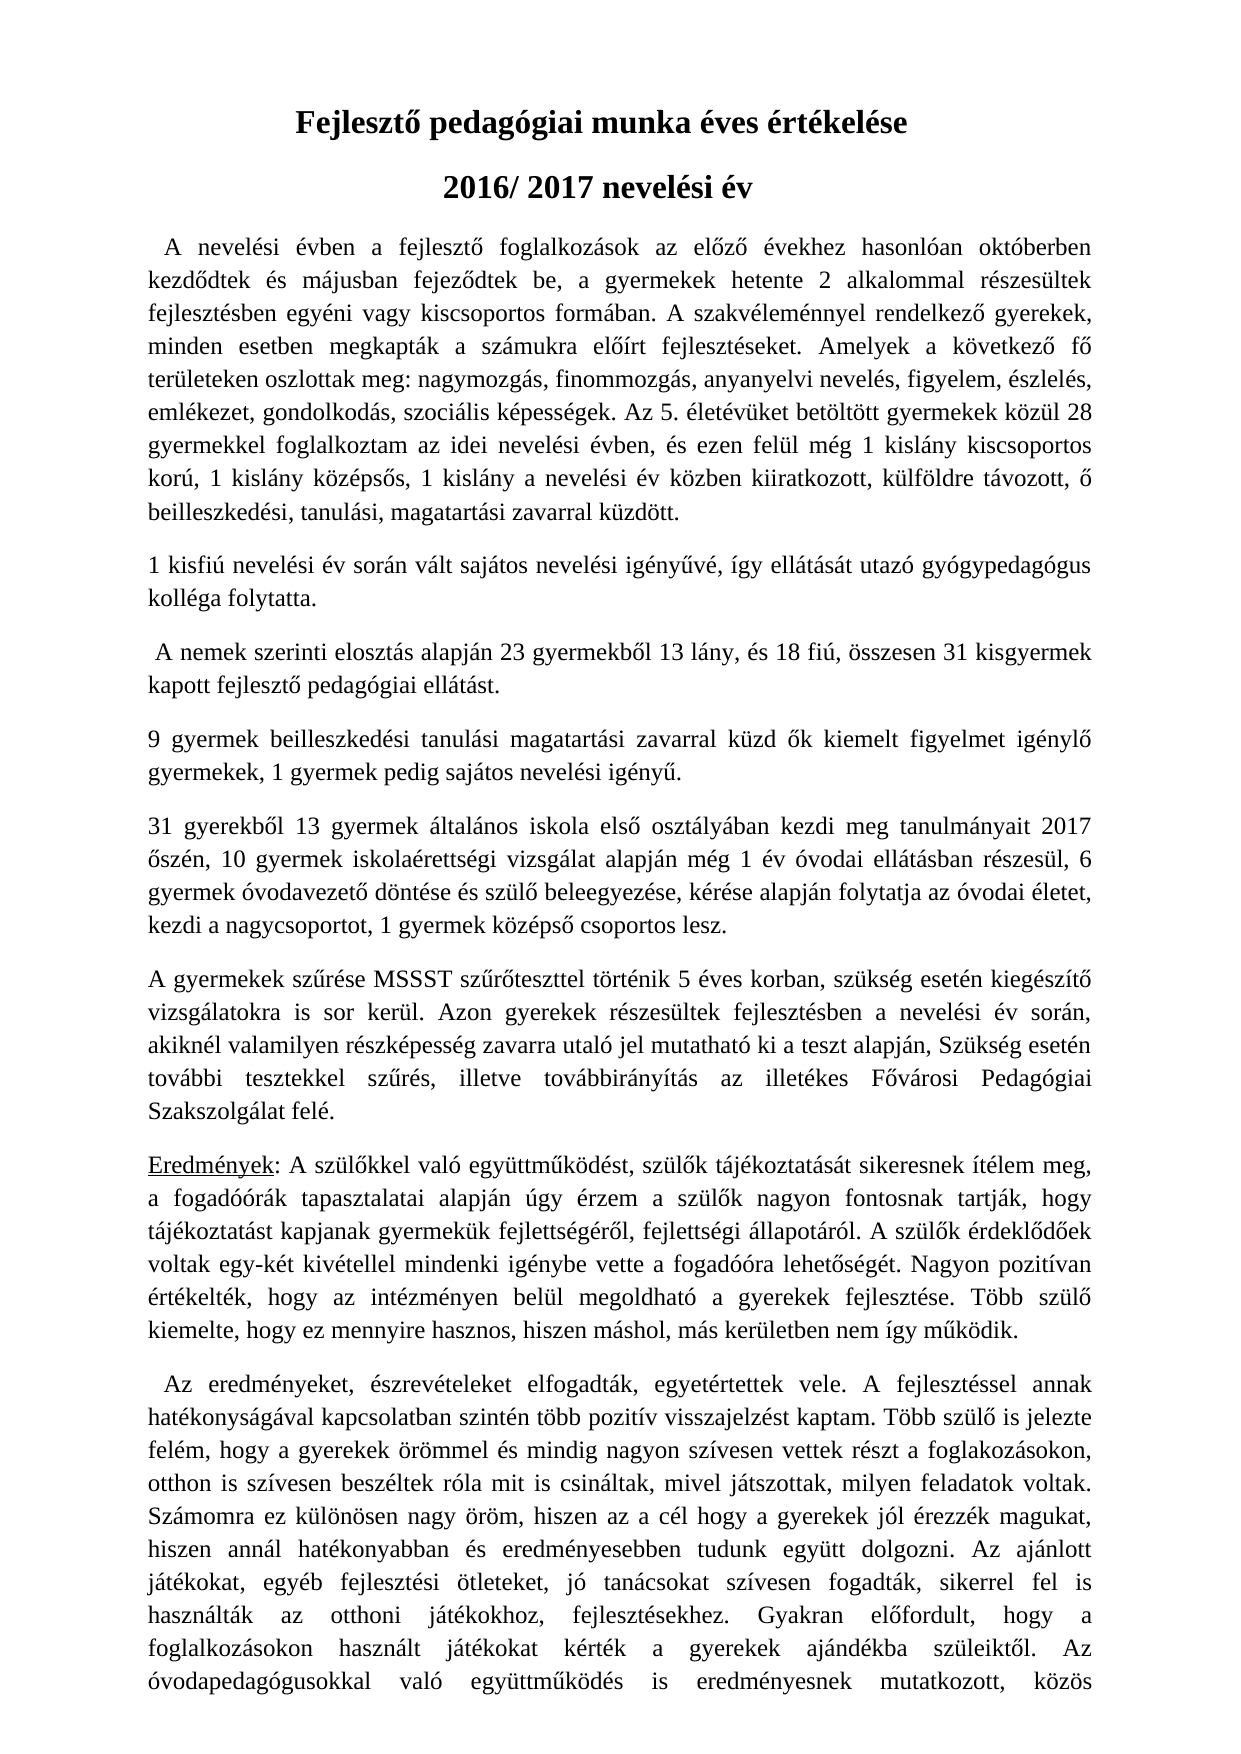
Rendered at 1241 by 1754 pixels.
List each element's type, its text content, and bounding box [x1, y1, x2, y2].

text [148, 1369, 1093, 1695]
text 2016/ 2017 nevelési év [148, 167, 1093, 206]
text 31 gyerekből 13 gyermek általános iskola első osztályában kezdi meg tanulmányait 2017 őszén, 10 gyermek iskolaérettségi vizsgálat alapján még 1 év óvodai ellátásban részesül, 6 gyermek óvodavezető döntése és szülő beleegyezése, kérése alapján folytatja az óvodai életet, kezdi a nagycsoportot, 1 gyermek középső csoportos lesz. [148, 811, 1093, 939]
text A gyermekek szűrése MSSST szűrőteszttel történik 5 éves korban, szükség esetén kiegészítő vizsgálatokra is sor kerül. Azon gyerekek részesültek fejlesztésben a nevelési év során, akiknél valamilyen részképesség zavarra utaló jel mutatható ki a teszt alapján, Szükség esetén további tesztekkel szűrés, illetve továbbirányítás az illetékes Fővárosi Pedagógiai Szakszolgálat felé. [148, 964, 1093, 1125]
text Eredmények: A szülőkkel való együttműködést, szülők tájékoztatását sikeresnek ítélem meg, a fogadóórák tapasztalatai alapján úgy érzem a szülők nagyon fontosnak tartják, hogy tájékoztatást kapjanak gyermekük fejlettségéről, fejlettségi állapotáról. A szülők érdeklődőek voltak egy-két kivétellel mindenki igénybe vette a fogadóóra lehetőségét. Nagyon pozitívan értékelték, hogy az intézményen belül megoldható a gyerekek fejlesztése. Több szülő kiemelte, hogy ez mennyire hasznos, hiszen máshol, más kerületben nem így működik. [148, 1150, 1093, 1344]
text A nevelési évben a fejlesztő foglalkozások az előző évekhez hasonlóan októberben kezdődtek és májusban fejeződtek be, a gyermekek hetente 2 alkalommal részesültek fejlesztésben egyéni vagy kiscsoportos formában. A szakvéleménnyel rendelkező gyerekek, minden esetben megkapták a számukra előírt fejlesztéseket. Amelyek a következő fő területeken oszlottak meg: nagymozgás, finommozgás, anyanyelvi nevelés, figyelem, észlelés, emlékezet, gondolkodás, szociális képességek. Az 5. életévüket betöltött gyermekek közül 28 gyermekkel foglalkoztam az idei nevelési évben, és ezen felül még 1 kislány kiscsoportos korú, 1 kislány középsős, 1 kislány a nevelési év közben kiiratkozott, külföldre távozott, ő beilleszkedési, tanulási, magatartási zavarral küzdött. [148, 232, 1093, 525]
text 9 gyermek beilleszkedési tanulási magatartási zavarral küzd ők kiemelt figyelmet igénylő gyermekek, 1 gyermek pedig sajátos nevelési igényű. [148, 724, 1093, 786]
text 1 kisfiú nevelési év során vált sajátos nevelési igényűvé, így ellátását utazó gyógypedagógus kolléga folytatta. [148, 550, 1093, 612]
text A nemek szerinti elosztás alapján 23 gyermekből 13 lány, és 18 fiú, összesen 31 kisgyermek kapott fejlesztő pedagógiai ellátást. [148, 637, 1093, 699]
text Fejlesztő pedagógiai munka éves értékelése [221, 103, 1093, 141]
